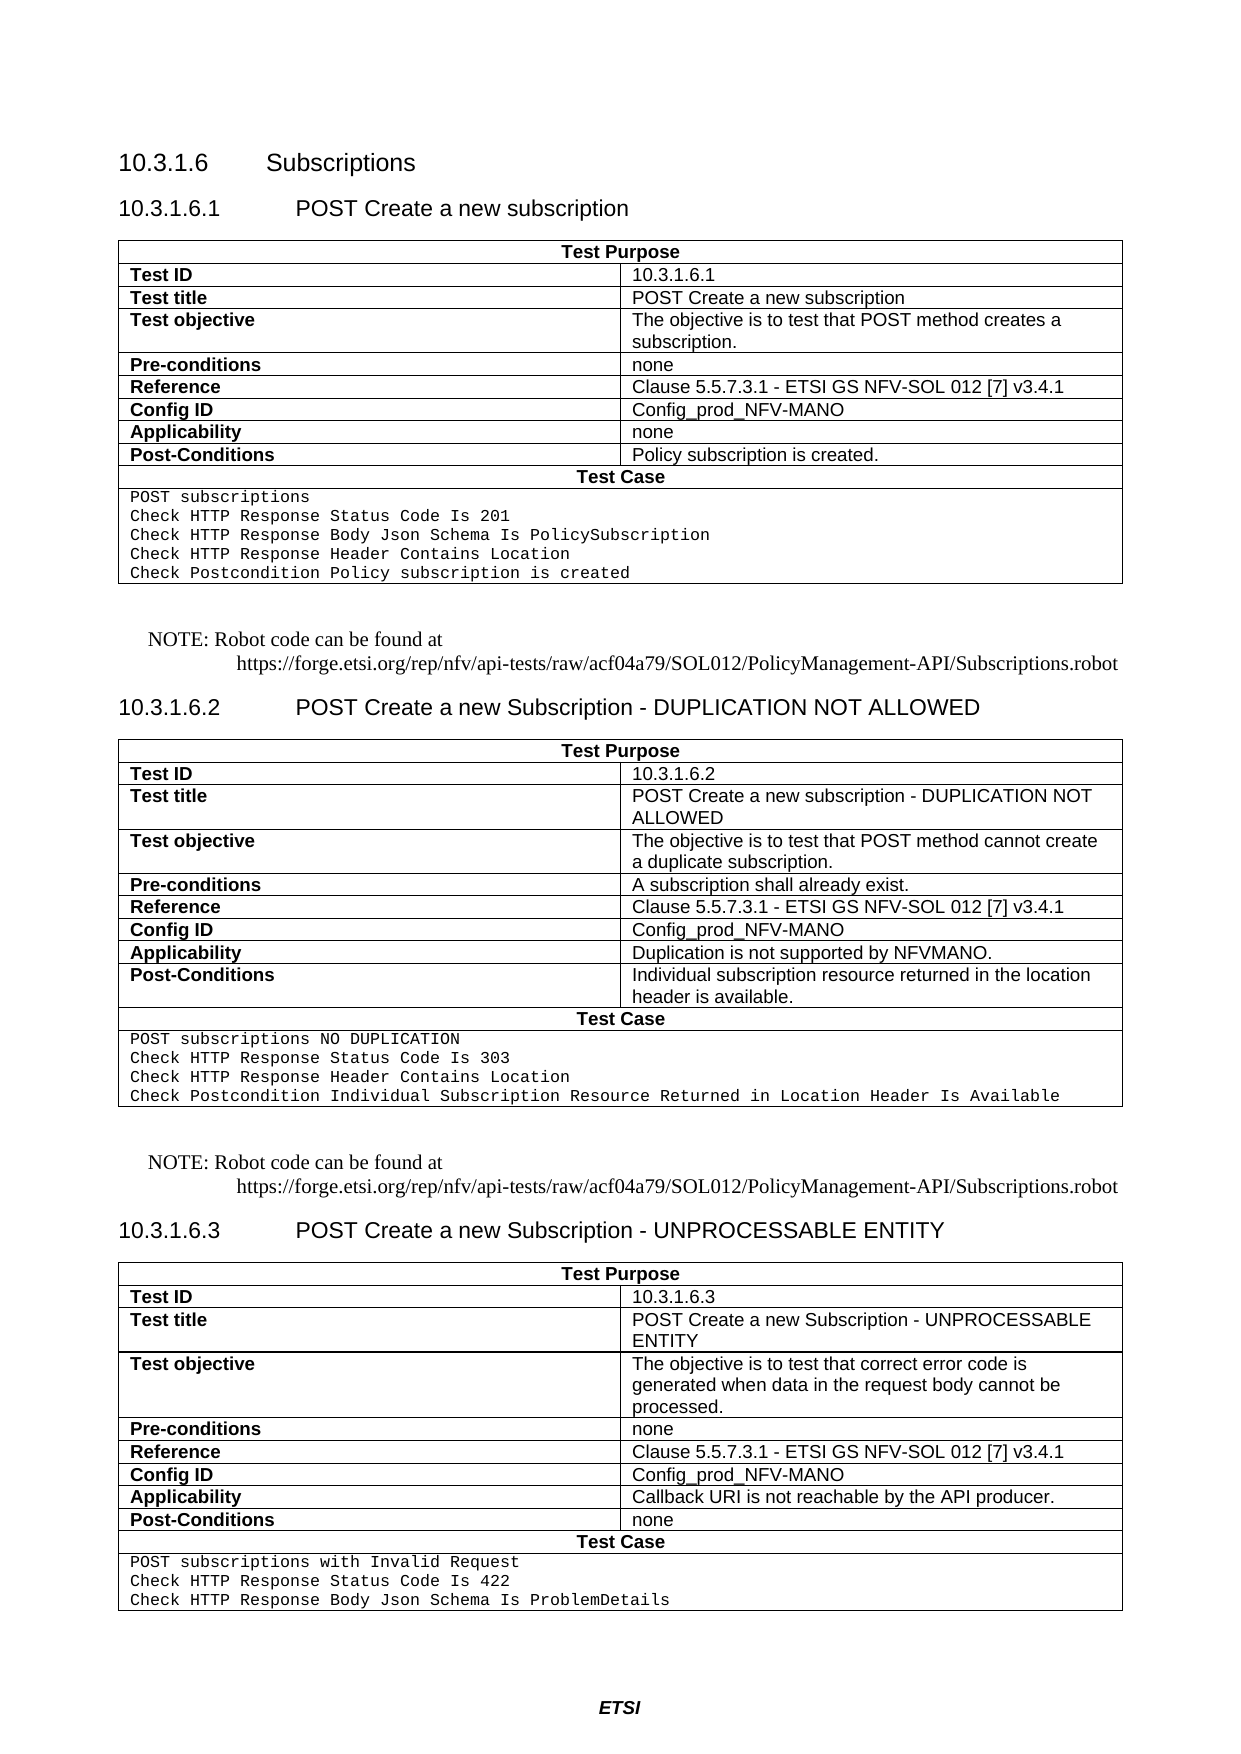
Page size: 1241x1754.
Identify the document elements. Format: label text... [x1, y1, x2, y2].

table_cell 10.3.1.6.3 [621, 1286, 1122, 1307]
table_cell Test ID [119, 264, 620, 286]
subtitle 10.3.1.6.2 POST Create a new Subscription - DUPLICATION NOT ALLOWED [118, 694, 1122, 720]
table_cell none [621, 1509, 1122, 1530]
table_cell Clause 5.5.7.3.1 - ETSI GS NFV-SOL 012 [7] v3.4.1 [621, 376, 1122, 397]
table_cell Test title [119, 287, 620, 308]
table_cell Config ID [119, 399, 620, 420]
table_cell POST Create a new subscription - DUPLICATION NOT ALLOWED [621, 785, 1122, 828]
table_cell Test Case [119, 1008, 1122, 1030]
table_cell Test Case [119, 466, 1122, 488]
table_header Test Purpose [119, 740, 1122, 762]
table_cell The objective is to test that correct error code is generated when data in the request body cannot be processed. [621, 1353, 1122, 1417]
table_cell Post-Conditions [119, 964, 620, 1007]
table_cell Applicability [119, 1486, 620, 1508]
table_cell Policy subscription is created. [621, 444, 1122, 465]
table_cell 10.3.1.6.2 [621, 763, 1122, 784]
table_cell Pre-conditions [119, 353, 620, 375]
table_cell Reference [119, 896, 620, 918]
table_cell Test title [119, 1308, 620, 1351]
table_cell POST Create a new subscription [621, 287, 1122, 308]
table_cell Post-Conditions [119, 444, 620, 465]
table_cell 10.3.1.6.1 [621, 264, 1122, 286]
table_cell Pre-conditions [119, 1418, 620, 1440]
subtitle 10.3.1.6 Subscriptions [118, 148, 1122, 176]
table_cell Config_prod_NFV-MANO [621, 1464, 1122, 1485]
table_cell POST subscriptions with Invalid Request Check HTTP Response Status Code Is 422 Check HTTP Response Body Json Schema Is ProblemDetails [119, 1554, 1122, 1610]
table_header Test Purpose [119, 241, 1122, 263]
table_cell none [621, 353, 1122, 375]
subtitle 10.3.1.6.1 POST Create a new subscription [118, 195, 1122, 222]
table_cell Config ID [119, 1464, 620, 1485]
table_cell A subscription shall already exist. [621, 874, 1122, 895]
text NOTE: Robot code can be found at https://forge.etsi.org/rep/nfv/api-tests/raw/acf04a79/SOL012/PolicyManagement-API/Subscriptions.robot [148, 627, 1122, 675]
table_cell POST Create a new Subscription - UNPROCESSABLE ENTITY [621, 1308, 1122, 1351]
table_cell Test ID [119, 763, 620, 784]
table_cell Applicability [119, 941, 620, 963]
table_cell Clause 5.5.7.3.1 - ETSI GS NFV-SOL 012 [7] v3.4.1 [621, 896, 1122, 918]
table_cell Test title [119, 785, 620, 828]
table_cell Config ID [119, 919, 620, 940]
table_cell POST subscriptions Check HTTP Response Status Code Is 201 Check HTTP Response Body Json Schema Is PolicySubscription Check HTTP Response Header Contains Location Check Postcondition Policy subscription is created [119, 489, 1122, 583]
table_header Test Purpose [119, 1263, 1122, 1285]
table_cell Pre-conditions [119, 874, 620, 895]
table_cell Duplication is not supported by NFVMANO. [621, 941, 1122, 963]
table_cell Clause 5.5.7.3.1 - ETSI GS NFV-SOL 012 [7] v3.4.1 [621, 1441, 1122, 1462]
text NOTE: Robot code can be found at https://forge.etsi.org/rep/nfv/api-tests/raw/acf04a79/SOL012/PolicyManagement-API/Subscriptions.robot [148, 1150, 1122, 1198]
table_cell Test objective [119, 830, 620, 873]
table_cell Test objective [119, 309, 620, 352]
table_cell POST subscriptions NO DUPLICATION Check HTTP Response Status Code Is 303 Check HTTP Response Header Contains Location Check Postcondition Individual Subscription Resource Returned in Location Header Is Available [119, 1031, 1122, 1106]
table_cell Test ID [119, 1286, 620, 1307]
table_cell Reference [119, 376, 620, 397]
table_cell Individual subscription resource returned in the location header is available. [621, 964, 1122, 1007]
subtitle 10.3.1.6.3 POST Create a new Subscription - UNPROCESSABLE ENTITY [118, 1217, 1122, 1243]
table_cell Post-Conditions [119, 1509, 620, 1530]
table_cell The objective is to test that POST method creates a subscription. [621, 309, 1122, 352]
table_cell Test objective [119, 1353, 620, 1417]
table_cell Config_prod_NFV-MANO [621, 919, 1122, 940]
table_cell Reference [119, 1441, 620, 1462]
table_cell Callback URI is not reachable by the API producer. [621, 1486, 1122, 1508]
table_cell none [621, 1418, 1122, 1440]
table_cell The objective is to test that POST method cannot create a duplicate subscription. [621, 830, 1122, 873]
table_cell Test Case [119, 1531, 1122, 1553]
table_cell Applicability [119, 421, 620, 443]
table_cell Config_prod_NFV-MANO [621, 399, 1122, 420]
table_cell none [621, 421, 1122, 443]
